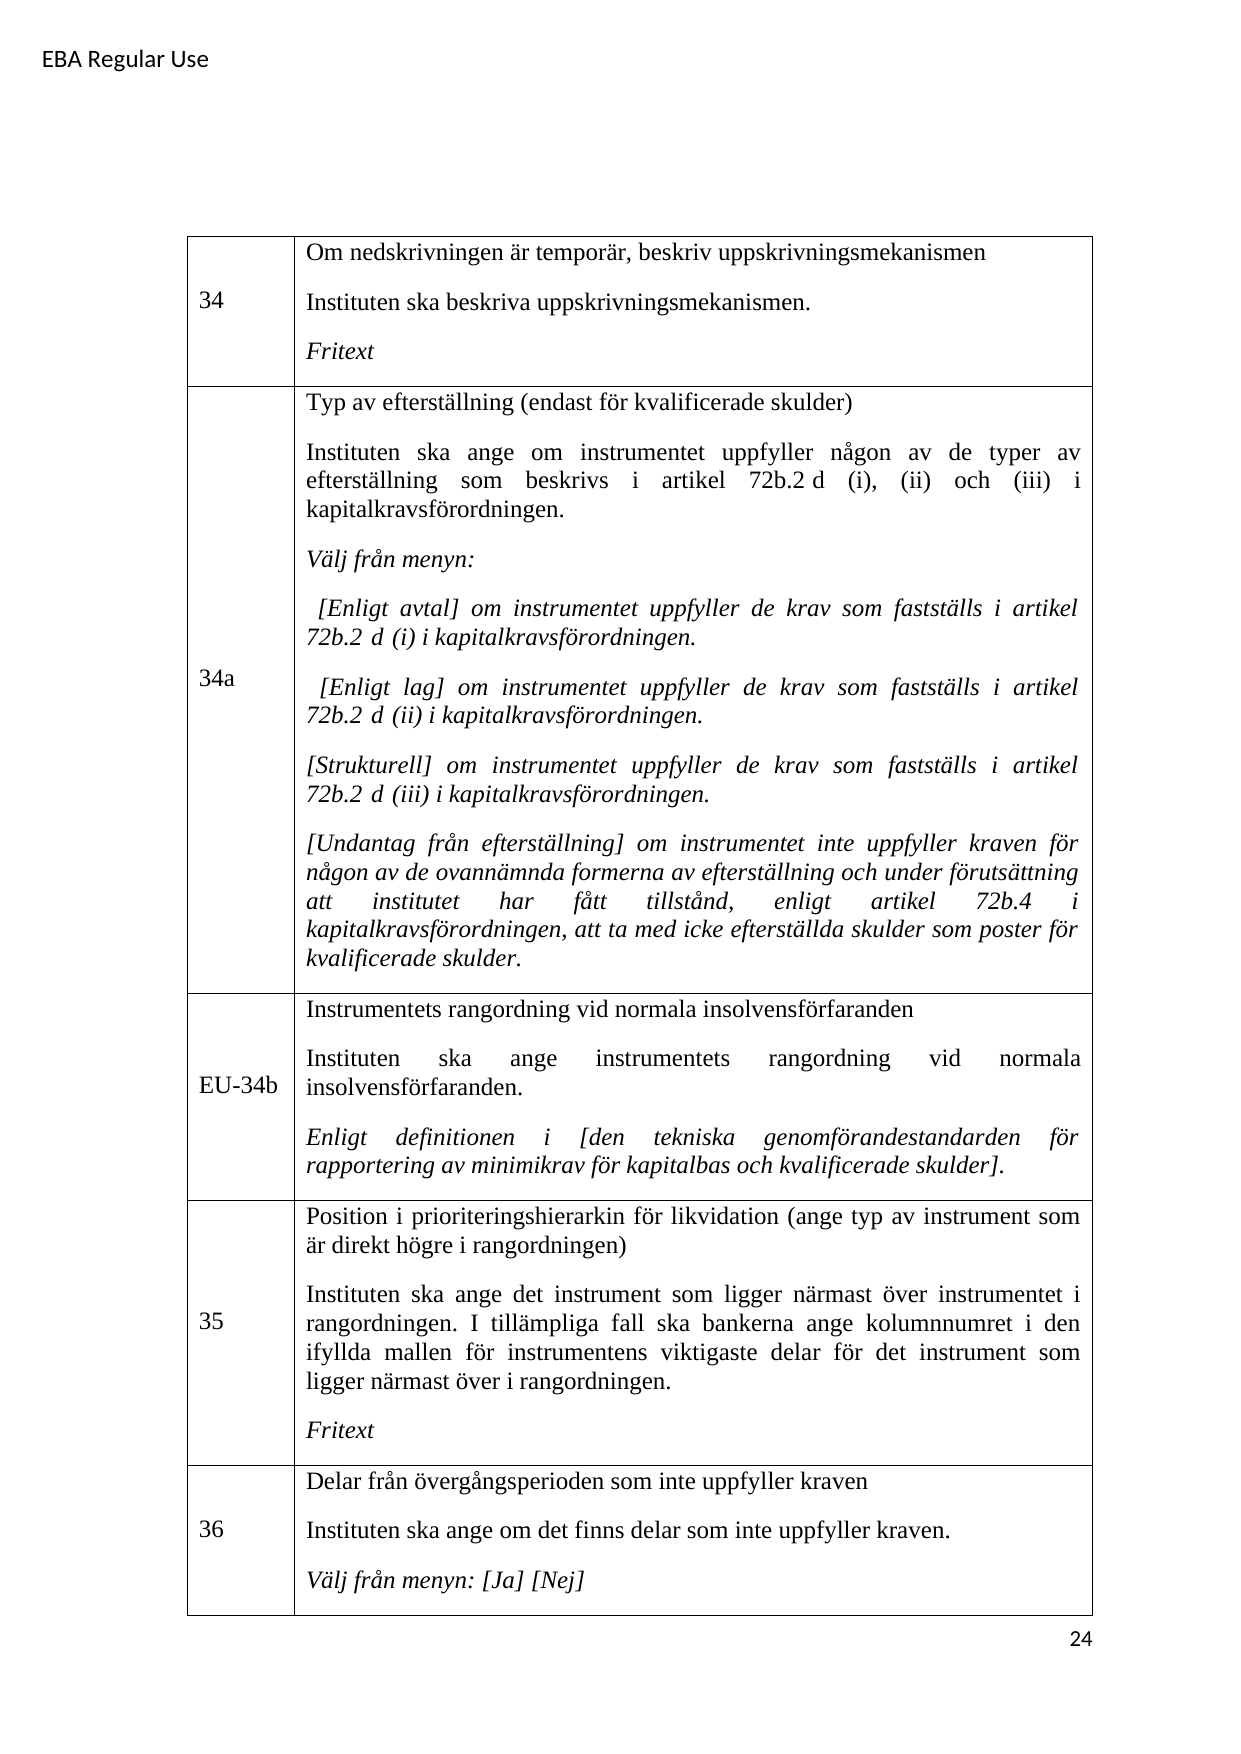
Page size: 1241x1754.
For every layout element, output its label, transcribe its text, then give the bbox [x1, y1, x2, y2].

table_cell Typ av efterställning (endast för kvalificerade skulder) Instituten ska ange om instrumentet uppfyller någon av de typer av efterställning som beskrivs i artikel 72b.2 d (i), (ii) och (iii) i kapitalkravsförordningen. Välj från menyn: [Enligt avtal] om instrumentet uppfyller de krav som fastställs i artikel 72b.2 d (i) i kapitalkravsförordningen. [Enligt lag] om instrumentet uppfyller de krav som fastställs i artikel 72b.2 d (ii) i kapitalkravsförordningen. [Strukturell] om instrumentet uppfyller de krav som fastställs i artikel 72b.2 d (iii) i kapitalkravsförordningen. [Undantag från efterställning] om instrumentet inte uppfyller kraven för någon av de ovannämnda formerna av efterställning och under förutsättning att institutet har fått tillstånd, enligt artikel 72b.4 i kapitalkravsförordningen, att ta med icke efterställda skulder som poster för kvalificerade skulder. [295, 387, 1092, 993]
table_cell 35 [188, 1201, 294, 1465]
table_cell Om nedskrivningen är temporär, beskriv uppskrivningsmekanismen Instituten ska beskriva uppskrivningsmekanismen. Fritext [295, 237, 1092, 386]
table_cell EU-34b [188, 994, 294, 1200]
table_cell Delar från övergångsperioden som inte uppfyller kraven Instituten ska ange om det finns delar som inte uppfyller kraven. Välj från menyn: [Ja] [Nej] [295, 1466, 1092, 1615]
table_cell Position i prioriteringshierarkin för likvidation (ange typ av instrument som är direkt högre i rangordningen) Instituten ska ange det instrument som ligger närmast över instrumentet i rangordningen. I tillämpliga fall ska bankerna ange kolumnnumret i den ifyllda mallen för instrumentens viktigaste delar för det instrument som ligger närmast över i rangordningen. Fritext [295, 1201, 1092, 1465]
table_cell 36 [188, 1466, 294, 1615]
table_cell 34 [188, 237, 294, 386]
table_cell Instrumentets rangordning vid normala insolvensförfaranden Instituten ska ange instrumentets rangordning vid normala insolvensförfaranden. Enligt definitionen i [den tekniska genomförandestandarden för rapportering av minimikrav för kapitalbas och kvalificerade skulder]. [295, 994, 1092, 1200]
table_cell 34a [188, 387, 294, 993]
